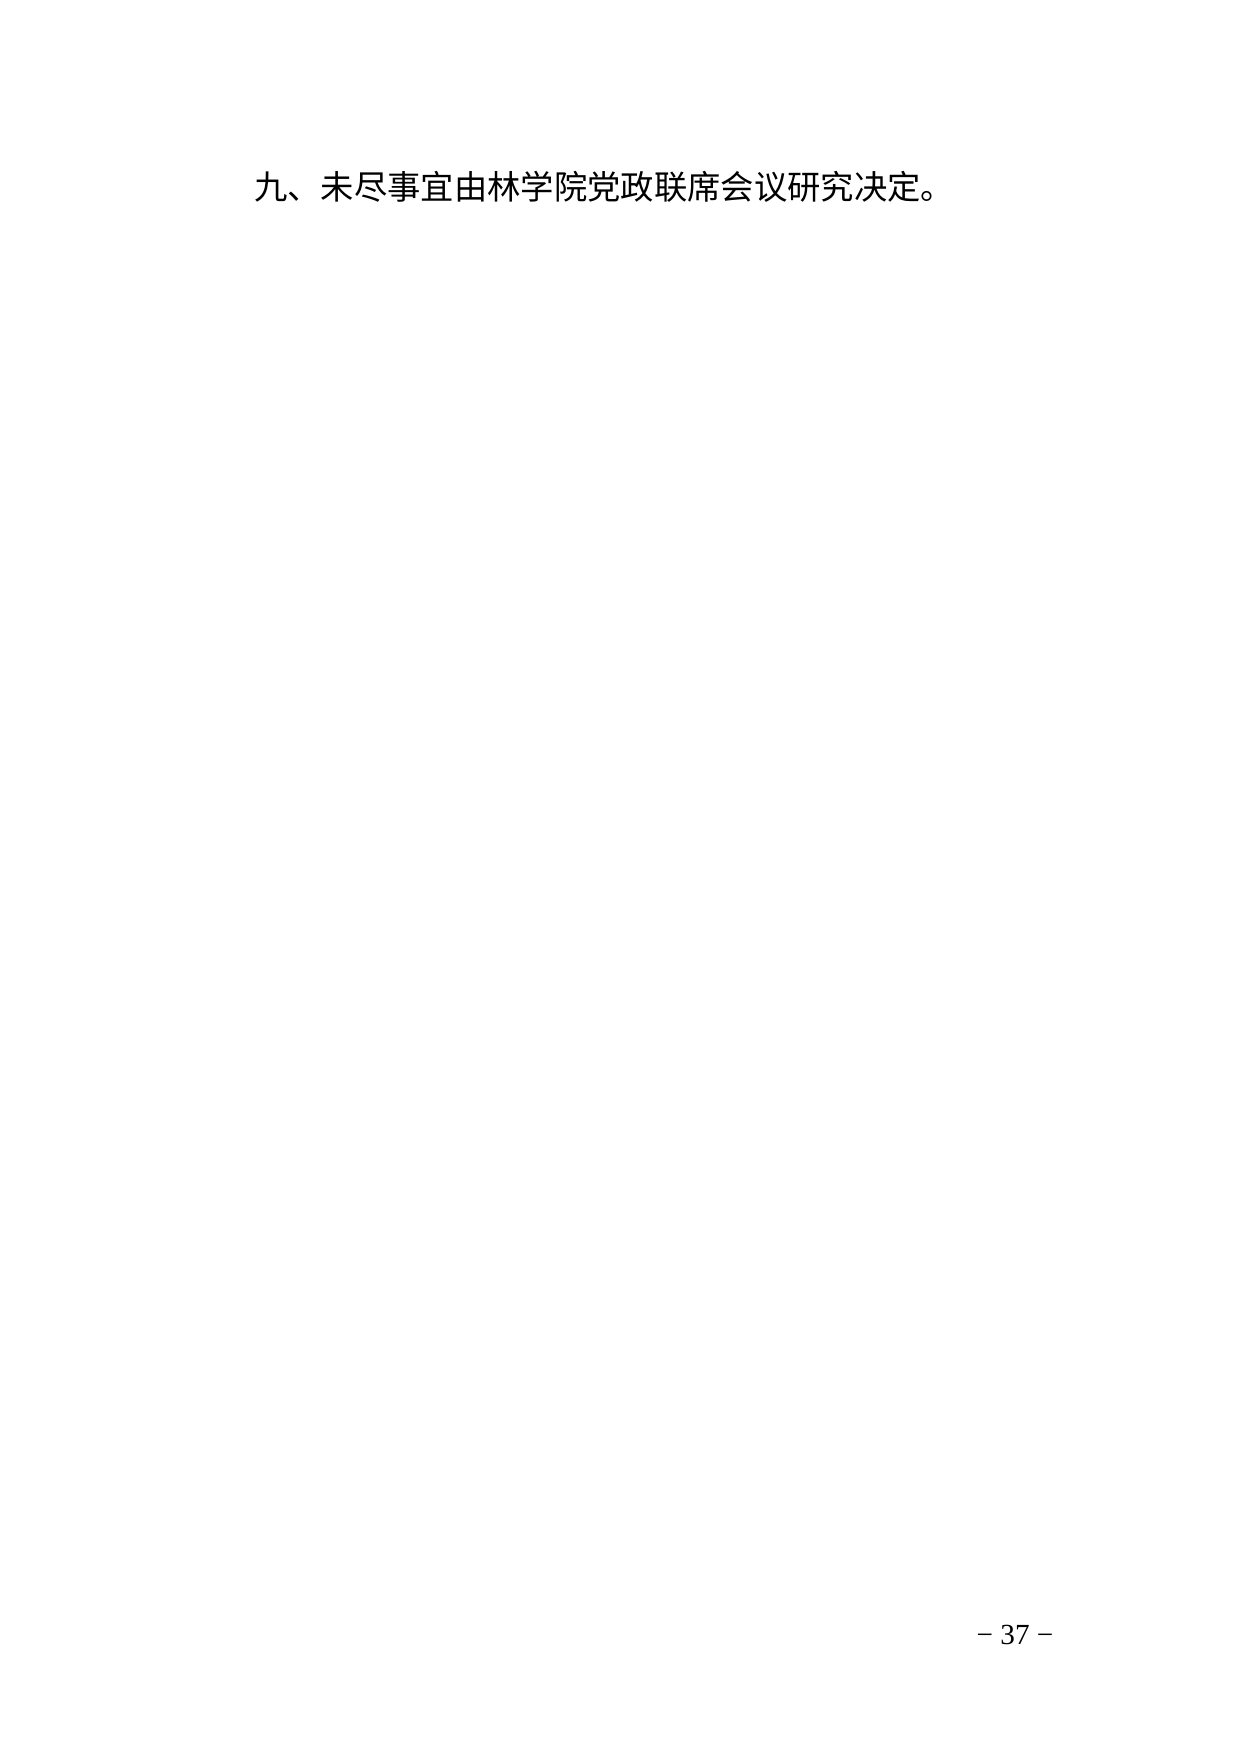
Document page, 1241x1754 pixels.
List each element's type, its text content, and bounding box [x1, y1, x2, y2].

text 九、未尽事宜由林学院党政联席会议研究决定。 [187, 152, 1053, 217]
